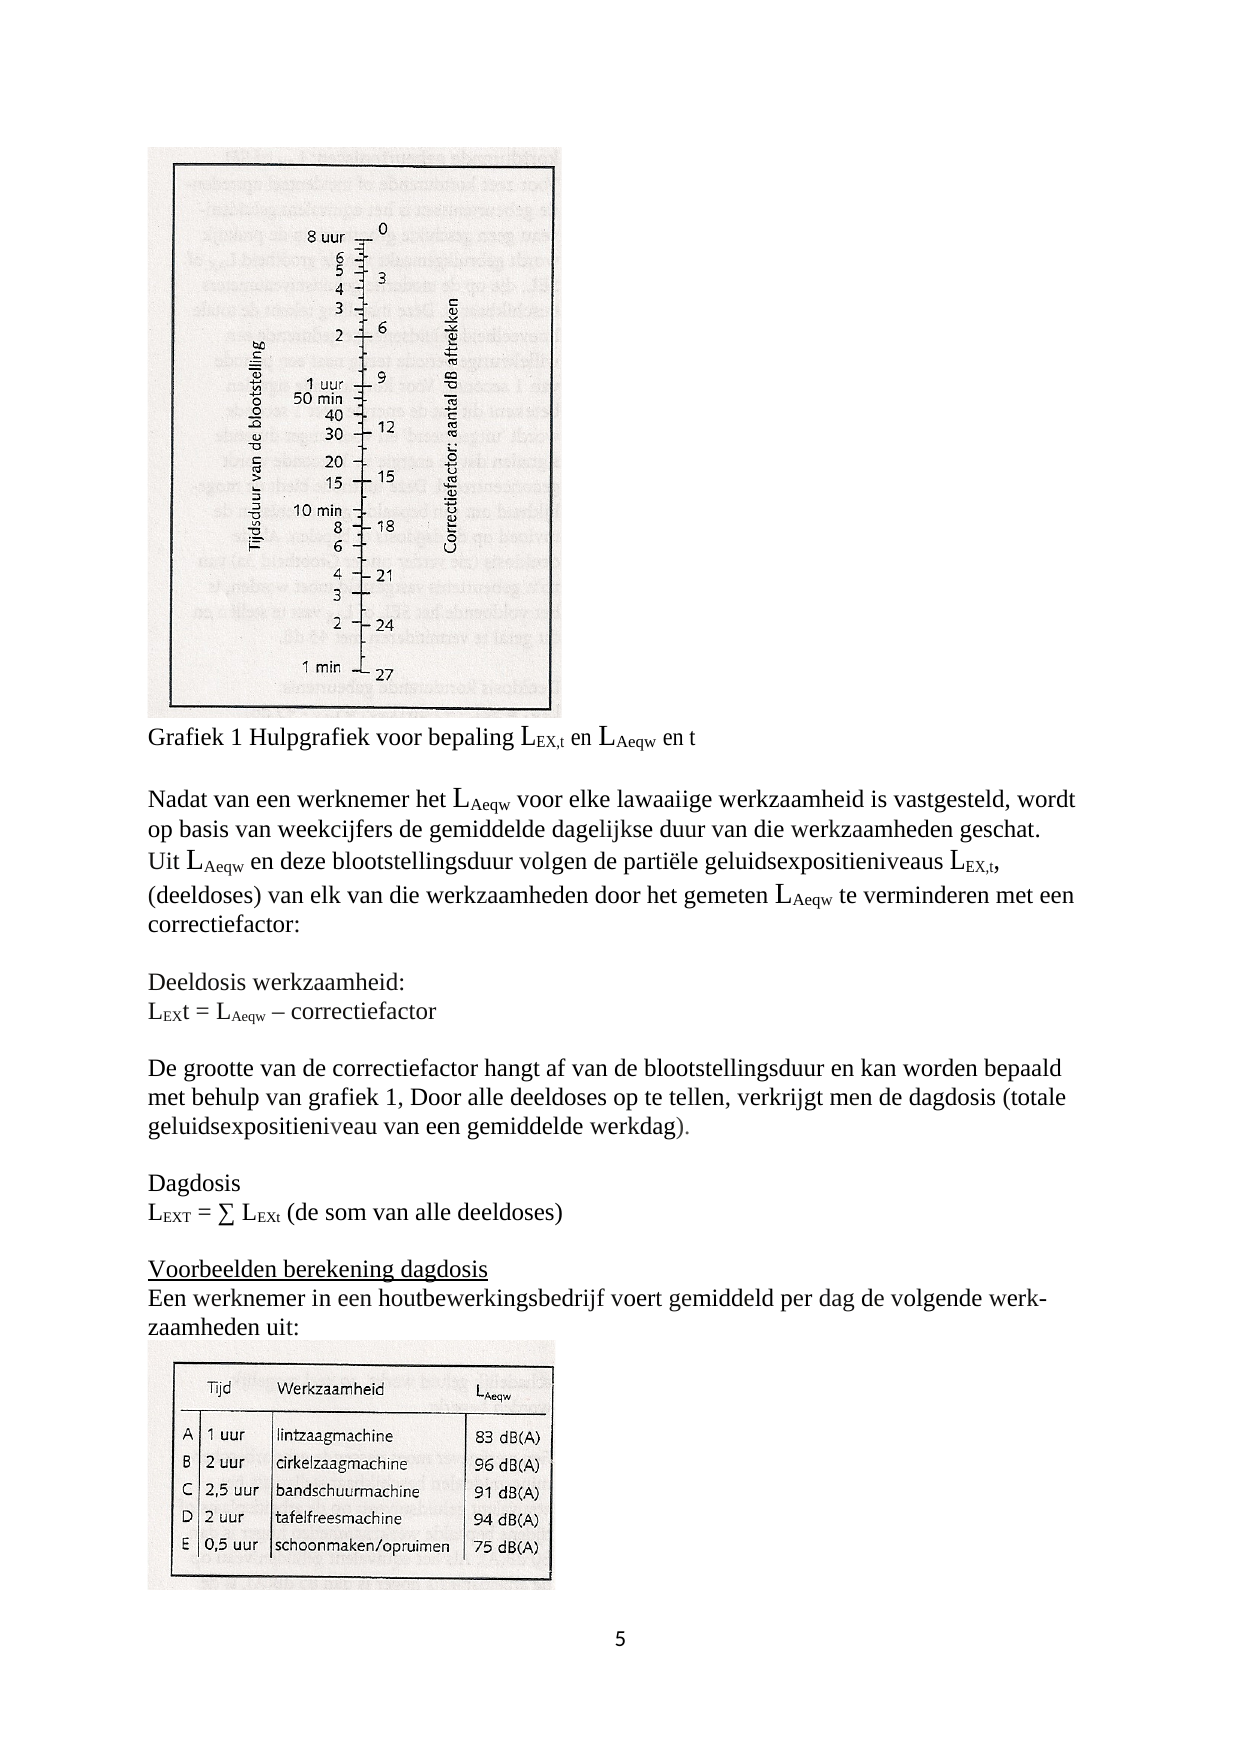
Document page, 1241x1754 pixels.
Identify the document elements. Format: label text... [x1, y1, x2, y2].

text Nadat van een werknemer het LAeqw voor elke lawaaiige werkzaamheid is vastgesteld, wordt op basis van weekcijfers de gemiddelde dagelijkse duur van die werkzaamheden geschat. Uit LAeqw en deze blootstellingsduur volgen de partiële geluidsexpositieniveaus LEX,t, (deeldoses) van elk van die werkzaamheden door het gemeten LAeqw te verminderen met een correctiefactor: [148, 780, 1093, 938]
picture [147, 1340, 556, 1590]
text Deeldosis werkzaamheid: [148, 967, 1093, 996]
text LEXT = ∑ LEXt (de som van alle deeldoses) [148, 1197, 1093, 1226]
text De grootte van de correctiefactor hangt af van de blootstellingsduur en kan worden bepaald met behulp van grafiek 1, Door alle deeldoses op te tellen, verkrijgt men de dagdosis (totale geluidsexpositieniveau van een gemiddelde werkdag). [148, 1053, 1093, 1139]
text Voorbeelden berekening dagdosis [148, 1254, 1093, 1283]
picture [147, 147, 562, 718]
text LEXt = LAeqw – correctiefactor [148, 996, 1093, 1024]
text Grafiek 1 Hulpgrafiek voor bepaling LEX,t en LAeqw en t [148, 718, 1093, 751]
text Dagdosis [148, 1168, 1093, 1197]
text Een werknemer in een houtbewerkingsbedrijf voert gemiddeld per dag de volgende werk- zaamheden uit: [148, 1283, 1093, 1341]
